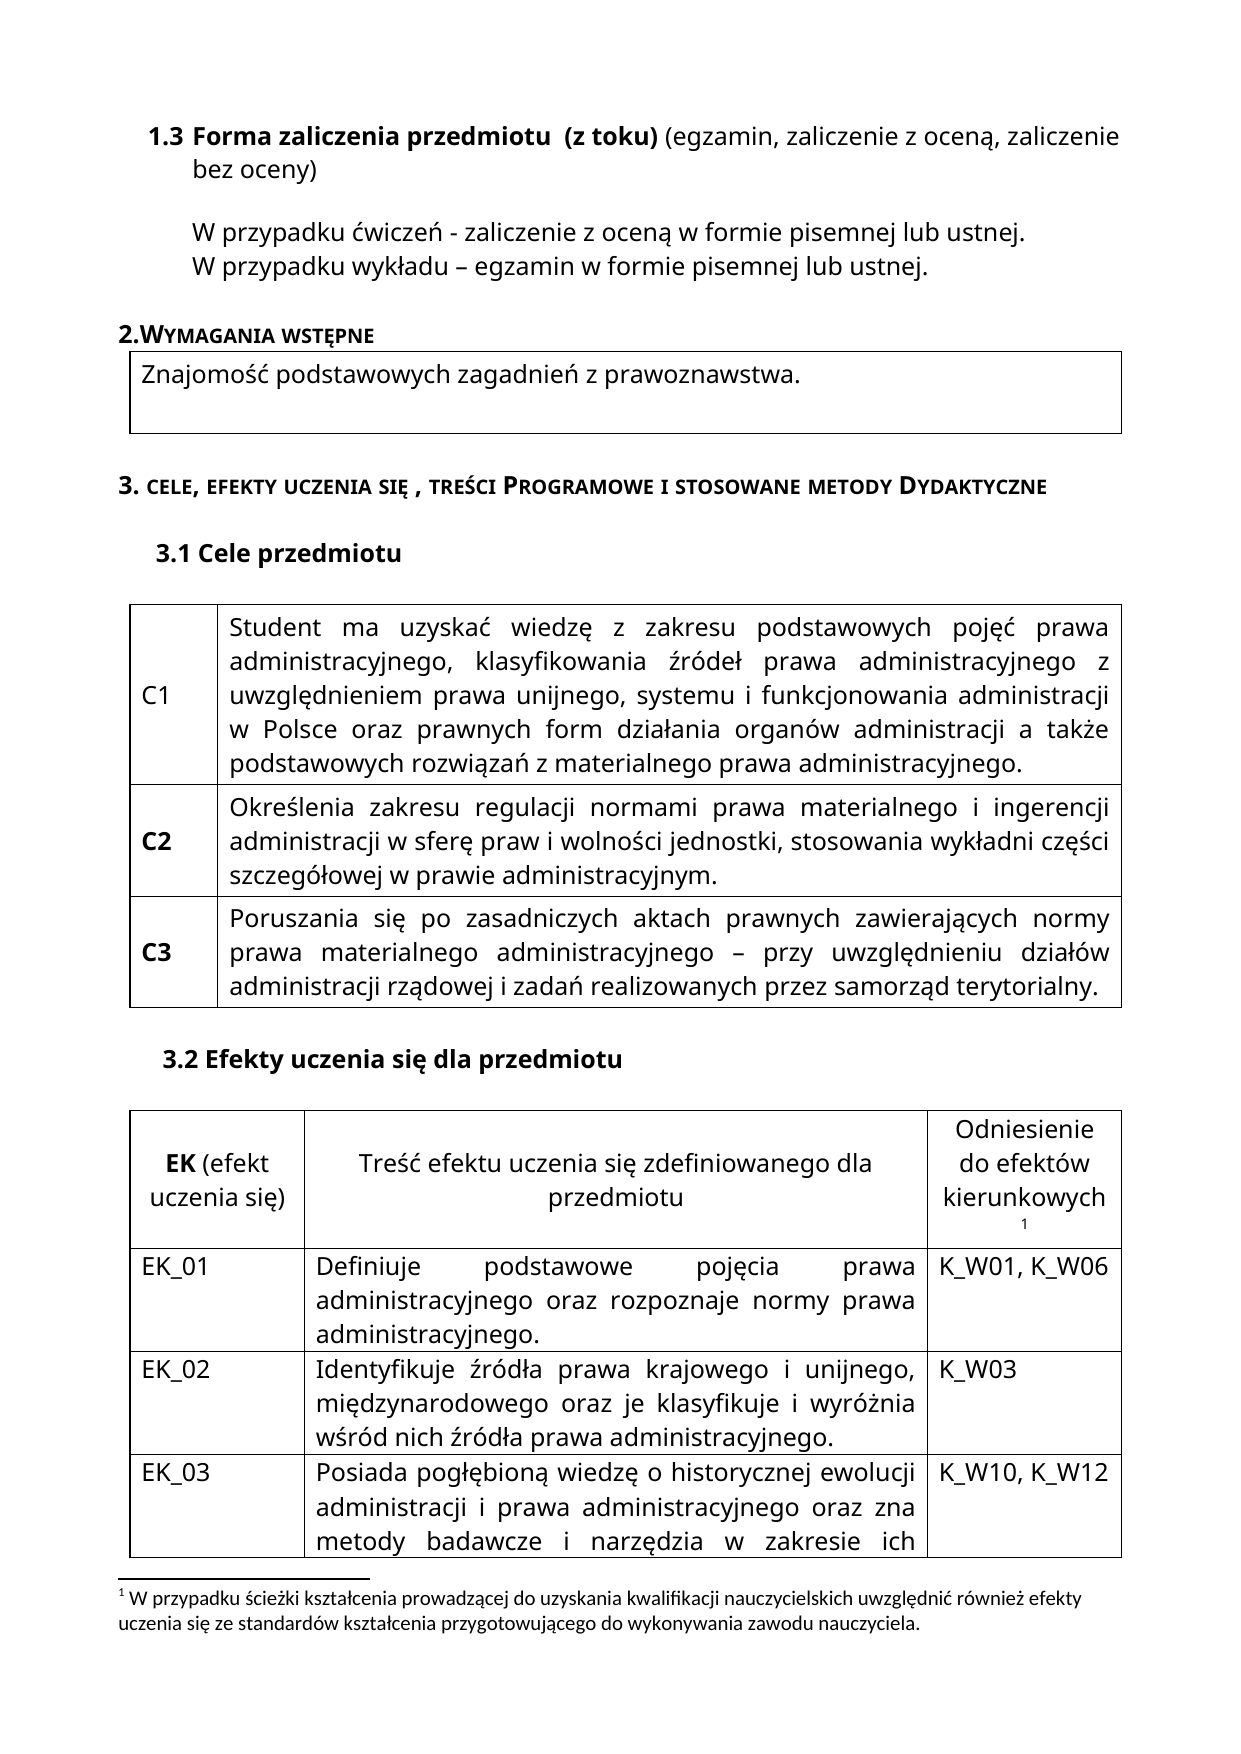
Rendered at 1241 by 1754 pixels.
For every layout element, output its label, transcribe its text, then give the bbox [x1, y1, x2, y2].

table_header Student ma uzyskać wiedzę z zakresu podstawowych pojęć prawa administracyjnego, klasyfikowania źródeł prawa administracyjnego z uwzględnieniem prawa unijnego, systemu i funkcjonowania administracji w Polsce oraz prawnych form działania organów administracji a także podstawowych rozwiązań z materialnego prawa administracyjnego. [218, 605, 1121, 784]
table_cell EK_03 [131, 1455, 304, 1557]
table_header Znajomość podstawowych zagadnień z prawoznawstwa. [131, 352, 1121, 433]
table_cell EK_02 [131, 1352, 304, 1454]
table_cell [305, 1455, 927, 1557]
table_header Odniesienie do efektów kierunkowych [928, 1111, 1121, 1248]
text 3.2 Efekty uczenia się dla przedmiotu [162, 1042, 1122, 1076]
table_cell K_W10, K_W12 [928, 1455, 1121, 1557]
text 3.1 Cele przedmiotu [156, 536, 1122, 570]
text 2.Wymagania wstępne [118, 317, 1122, 351]
text 1.3 Forma zaliczenia przedmiotu (z toku) (egzamin, zaliczenie z oceną, zaliczenie bez oceny) [148, 118, 1122, 186]
table_cell Określenia zakresu regulacji normami prawa materialnego i ingerencji administracji w sferę praw i wolności jednostki, stosowania wykładni części szczegółowej w prawie administracyjnym. [218, 785, 1121, 896]
table_cell C3 [131, 897, 217, 1007]
text W przypadku wykładu – egzamin w formie pisemnej lub ustnej. [118, 249, 1122, 283]
table_header C1 [131, 605, 217, 784]
table_cell EK_01 [131, 1249, 304, 1351]
text 3. cele, efekty uczenia się , treści Programowe i stosowane metody Dydaktyczne [118, 468, 1122, 502]
table_cell Identyfikuje źródła prawa krajowego i unijnego, międzynarodowego oraz je klasyfikuje i wyróżnia wśród nich źródła prawa administracyjnego. [305, 1352, 927, 1454]
table_cell Definiuje podstawowe pojęcia prawa administracyjnego oraz rozpoznaje normy prawa administracyjnego. [305, 1249, 927, 1351]
table_header Treść efektu uczenia się zdefiniowanego dla przedmiotu [305, 1111, 927, 1248]
text W przypadku ćwiczeń - zaliczenie z oceną w formie pisemnej lub ustnej. [118, 215, 1122, 249]
table_cell C2 [131, 785, 217, 896]
table_cell Poruszania się po zasadniczych aktach prawnych zawierających normy prawa materialnego administracyjnego – przy uwzględnieniu działów administracji rządowej i zadań realizowanych przez samorząd terytorialny. [218, 897, 1121, 1007]
table_cell K_W03 [928, 1352, 1121, 1454]
table_cell K_W01, K_W06 [928, 1249, 1121, 1351]
table_header EK (efekt uczenia się) [131, 1111, 304, 1248]
